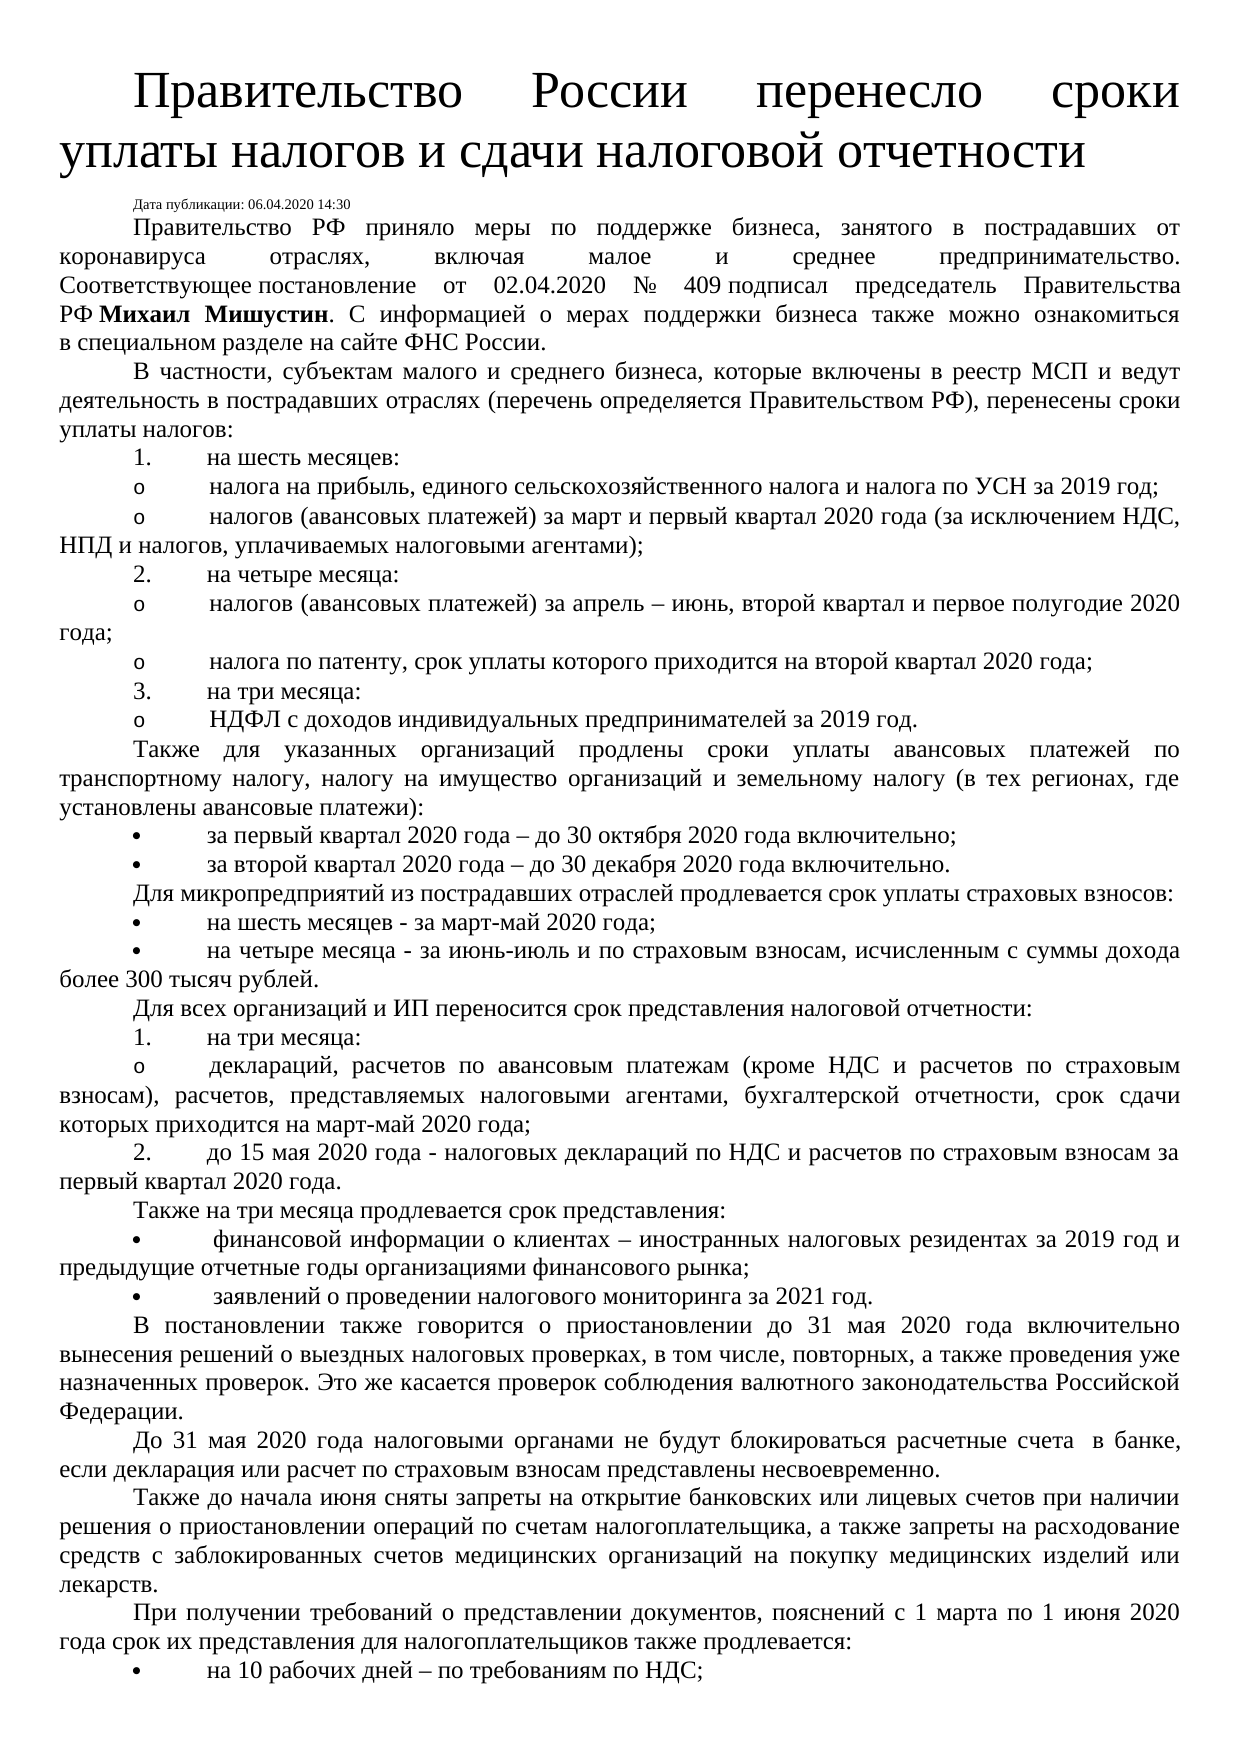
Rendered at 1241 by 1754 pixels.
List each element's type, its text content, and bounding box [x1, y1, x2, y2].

text Для микропредприятий из пострадавших отраслей продлевается срок уплаты страховых взносов: [59, 878, 1181, 907]
text В постановлении также говорится о приостановлении до 31 мая 2020 года включительно вынесения решений о выездных налоговых проверках, в том числе, повторных, а также проведения уже назначенных проверок. Это же касается проверок соблюдения валютного законодательства Российской Федерации. [59, 1310, 1181, 1425]
text Также до начала июня сняты запреты на открытие банковских или лицевых счетов при наличии решения о приостановлении операций по счетам налогоплательщика, а также запреты на расходование средств с заблокированных счетов медицинских организаций на покупку медицинских изделий или лекарств. [59, 1482, 1181, 1597]
list за второй квартал 2020 года – до 30 декабря 2020 года включительно. [59, 849, 1181, 878]
text До 31 мая 2020 года налоговыми органами не будут блокироваться расчетные счета в банке, если декларация или расчет по страховым взносам представлены несвоевременно. [59, 1425, 1181, 1482]
list до 15 мая 2020 года - налоговых деклараций по НДС и расчетов по страховым взносам за первый квартал 2020 года. [59, 1137, 1181, 1195]
list на 10 рабочих дней – по требованиям по НДС; [59, 1655, 1181, 1684]
list на четыре месяца: [59, 559, 1181, 588]
list за первый квартал 2020 года – до 30 октября 2020 года включительно; [59, 820, 1181, 849]
text В частности, субъектам малого и среднего бизнеса, которые включены в реестр МСП и ведут деятельность в пострадавших отраслях (перечень определяется Правительством РФ), перенесены сроки уплаты налогов: [59, 356, 1181, 442]
list налога на прибыль, единого сельскохозяйственного налога и налога по УСН за 2019 год; [59, 471, 1181, 501]
list заявлений о проведении налогового мониторинга за 2021 год. [59, 1281, 1181, 1310]
list НДФЛ с доходов индивидуальных предпринимателей за 2019 год. [59, 704, 1181, 734]
list на три месяца: [59, 1022, 1181, 1050]
list на шесть месяцев: [59, 442, 1181, 471]
text Для всех организаций и ИП переносится срок представления налоговой отчетности: [59, 993, 1181, 1022]
text Также на три месяца продлевается срок представления: [59, 1195, 1181, 1224]
list финансовой информации о клиентах – иностранных налоговых резидентах за 2019 год и предыдущие отчетные годы организациями финансового рынка; [59, 1224, 1181, 1281]
list деклараций, расчетов по авансовым платежам (кроме НДС и расчетов по страховым взносам), расчетов, представляемых налоговыми агентами, бухгалтерской отчетности, срок сдачи которых приходится на март-май 2020 года; [59, 1050, 1181, 1137]
list налогов (авансовых платежей) за апрель – июнь, второй квартал и первое полугодие 2020 года; [59, 588, 1181, 646]
list на четыре месяца - за июнь-июль и по страховым взносам, исчисленным с суммы дохода более 300 тысяч рублей. [59, 935, 1181, 993]
text Также для указанных организаций продлены сроки уплаты авансовых платежей по транспортному налогу, налогу на имущество организаций и земельному налогу (в тех регионах, где установлены авансовые платежи): [59, 734, 1181, 820]
list на шесть месяцев - за март-май 2020 года; [59, 907, 1181, 935]
text Правительство РФ приняло меры по поддержке бизнеса, занятого в пострадавших от коронавируса отраслях, включая малое и среднее предпринимательство. Соответствующее постановление от 02.04.2020 № 409 подписал председатель Правительства РФ Михаил Мишустин. С информацией о мерах поддержки бизнеса также можно ознакомиться в специальном разделе на сайте ФНС России. [59, 212, 1181, 356]
list налога по патенту, срок уплаты которого приходится на второй квартал 2020 года; [59, 646, 1181, 676]
text При получении требований о представлении документов, пояснений с 1 марта по 1 июня 2020 года срок их представления для налогоплательщиков также продлевается: [59, 1597, 1181, 1655]
list налогов (авансовых платежей) за март и первый квартал 2020 года (за исключением НДС, НПД и налогов, уплачиваемых налоговыми агентами); [59, 501, 1181, 559]
text Дата публикации: 06.04.2020 14:30 [59, 196, 1181, 212]
list на три месяца: [59, 676, 1181, 704]
text Правительство России перенесло сроки уплаты налогов и сдачи налоговой отчетности [59, 59, 1181, 179]
